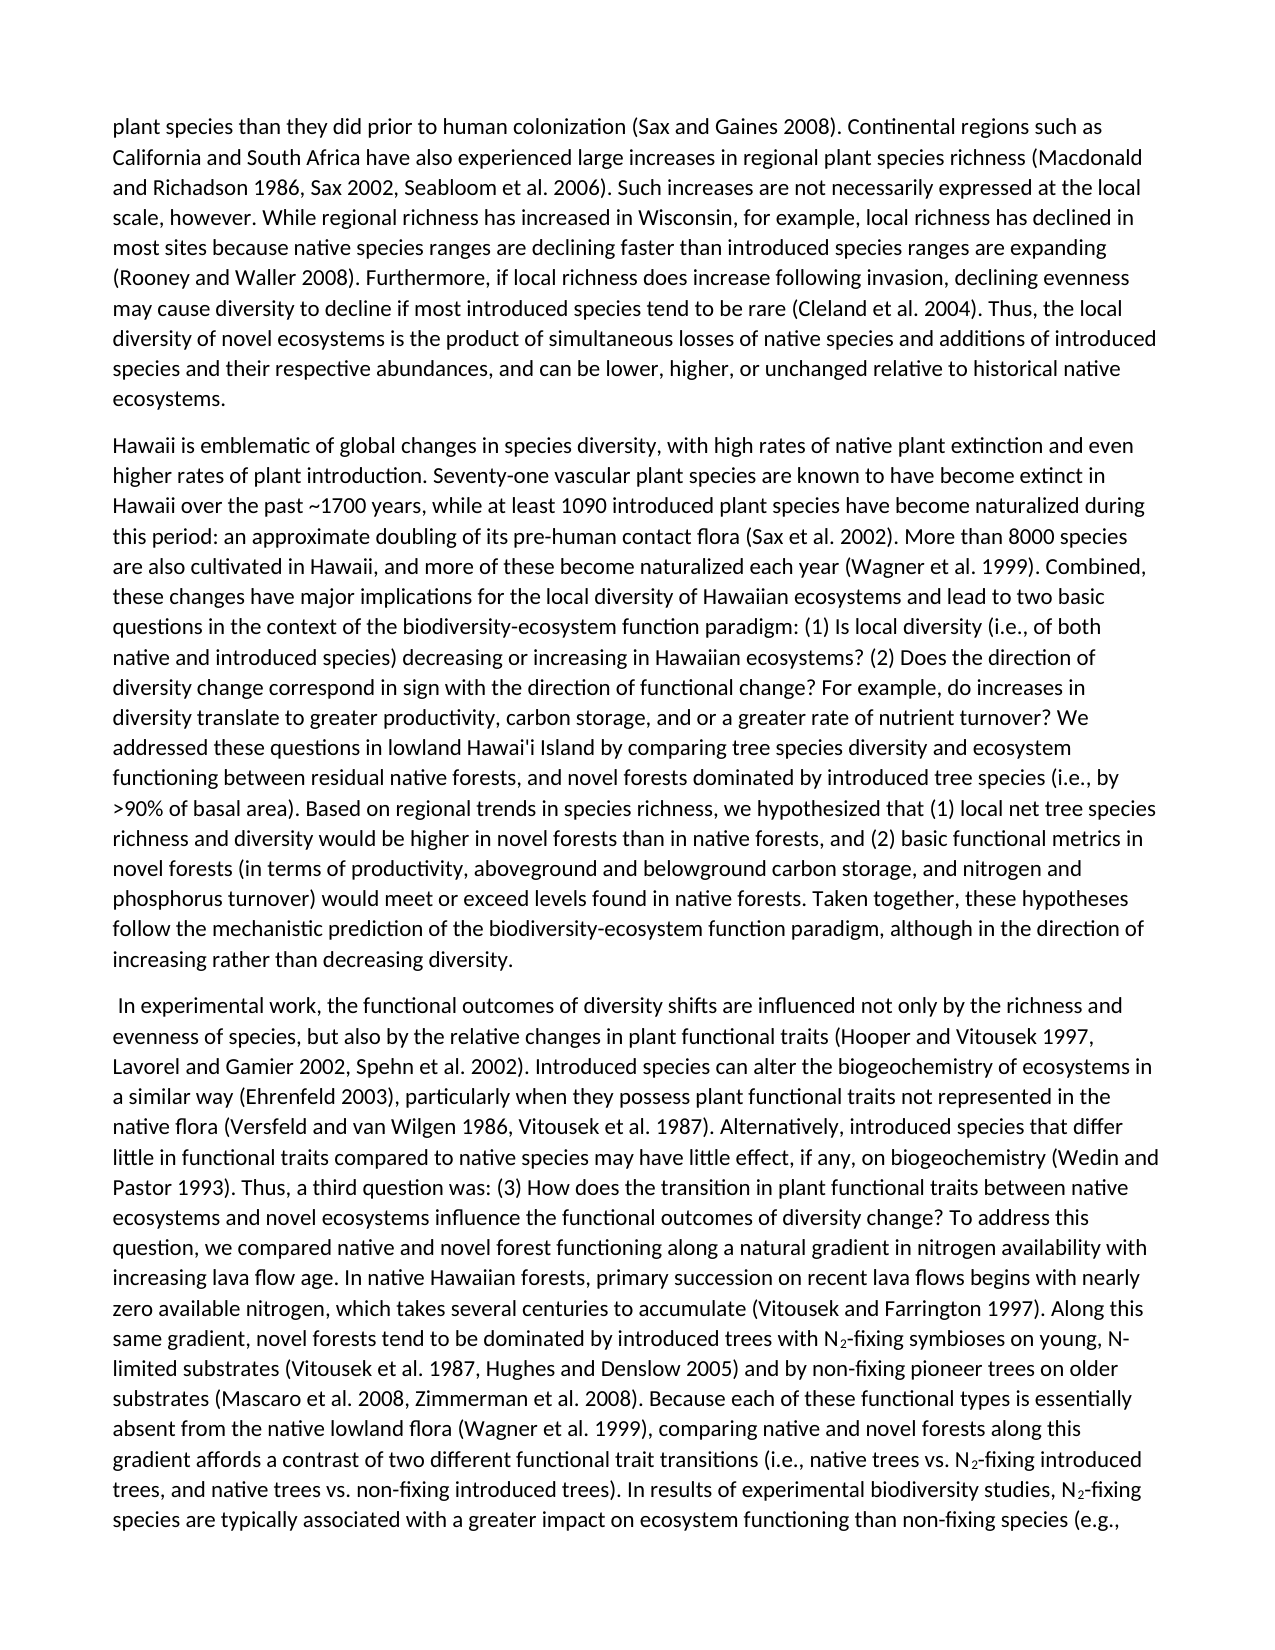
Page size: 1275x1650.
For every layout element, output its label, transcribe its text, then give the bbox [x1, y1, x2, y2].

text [112, 992, 1162, 1533]
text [112, 112, 1162, 412]
text Hawaii is emblematic of global changes in species diversity, with high rates of native plant extinction and even higher rates of plant introduction. Seventy-one vascular plant species are known to have become extinct in Hawaii over the past ~1700 years, while at least 1090 introduced plant species have become naturalized during this period: an approximate doubling of its pre-human contact flora (Sax et al. 2002). More than 8000 species are also cultivated in Hawaii, and more of these become naturalized each year (Wagner et al. 1999). Combined, these changes have major implications for the local diversity of Hawaiian ecosystems and lead to two basic questions in the context of the biodiversity-ecosystem function paradigm: (1) Is local diversity (i.e., of both native and introduced species) decreasing or increasing in Hawaiian ecosystems? (2) Does the direction of diversity change correspond in sign with the direction of functional change? For example, do increases in diversity translate to greater productivity, carbon storage, and or a greater rate of nutrient turnover? We addressed these questions in lowland Hawai'i Island by comparing tree species diversity and ecosystem functioning between residual native forests, and novel forests dominated by introduced tree species (i.e., by >90% of basal area). Based on regional trends in species richness, we hypothesized that (1) local net tree species richness and diversity would be higher in novel forests than in native forests, and (2) basic functional metrics in novel forests (in terms of productivity, aboveground and belowground carbon storage, and nitrogen and phosphorus turnover) would meet or exceed levels found in native forests. Taken together, these hypotheses follow the mechanistic prediction of the biodiversity-ecosystem function paradigm, although in the direction of increasing rather than decreasing diversity. [112, 431, 1162, 973]
